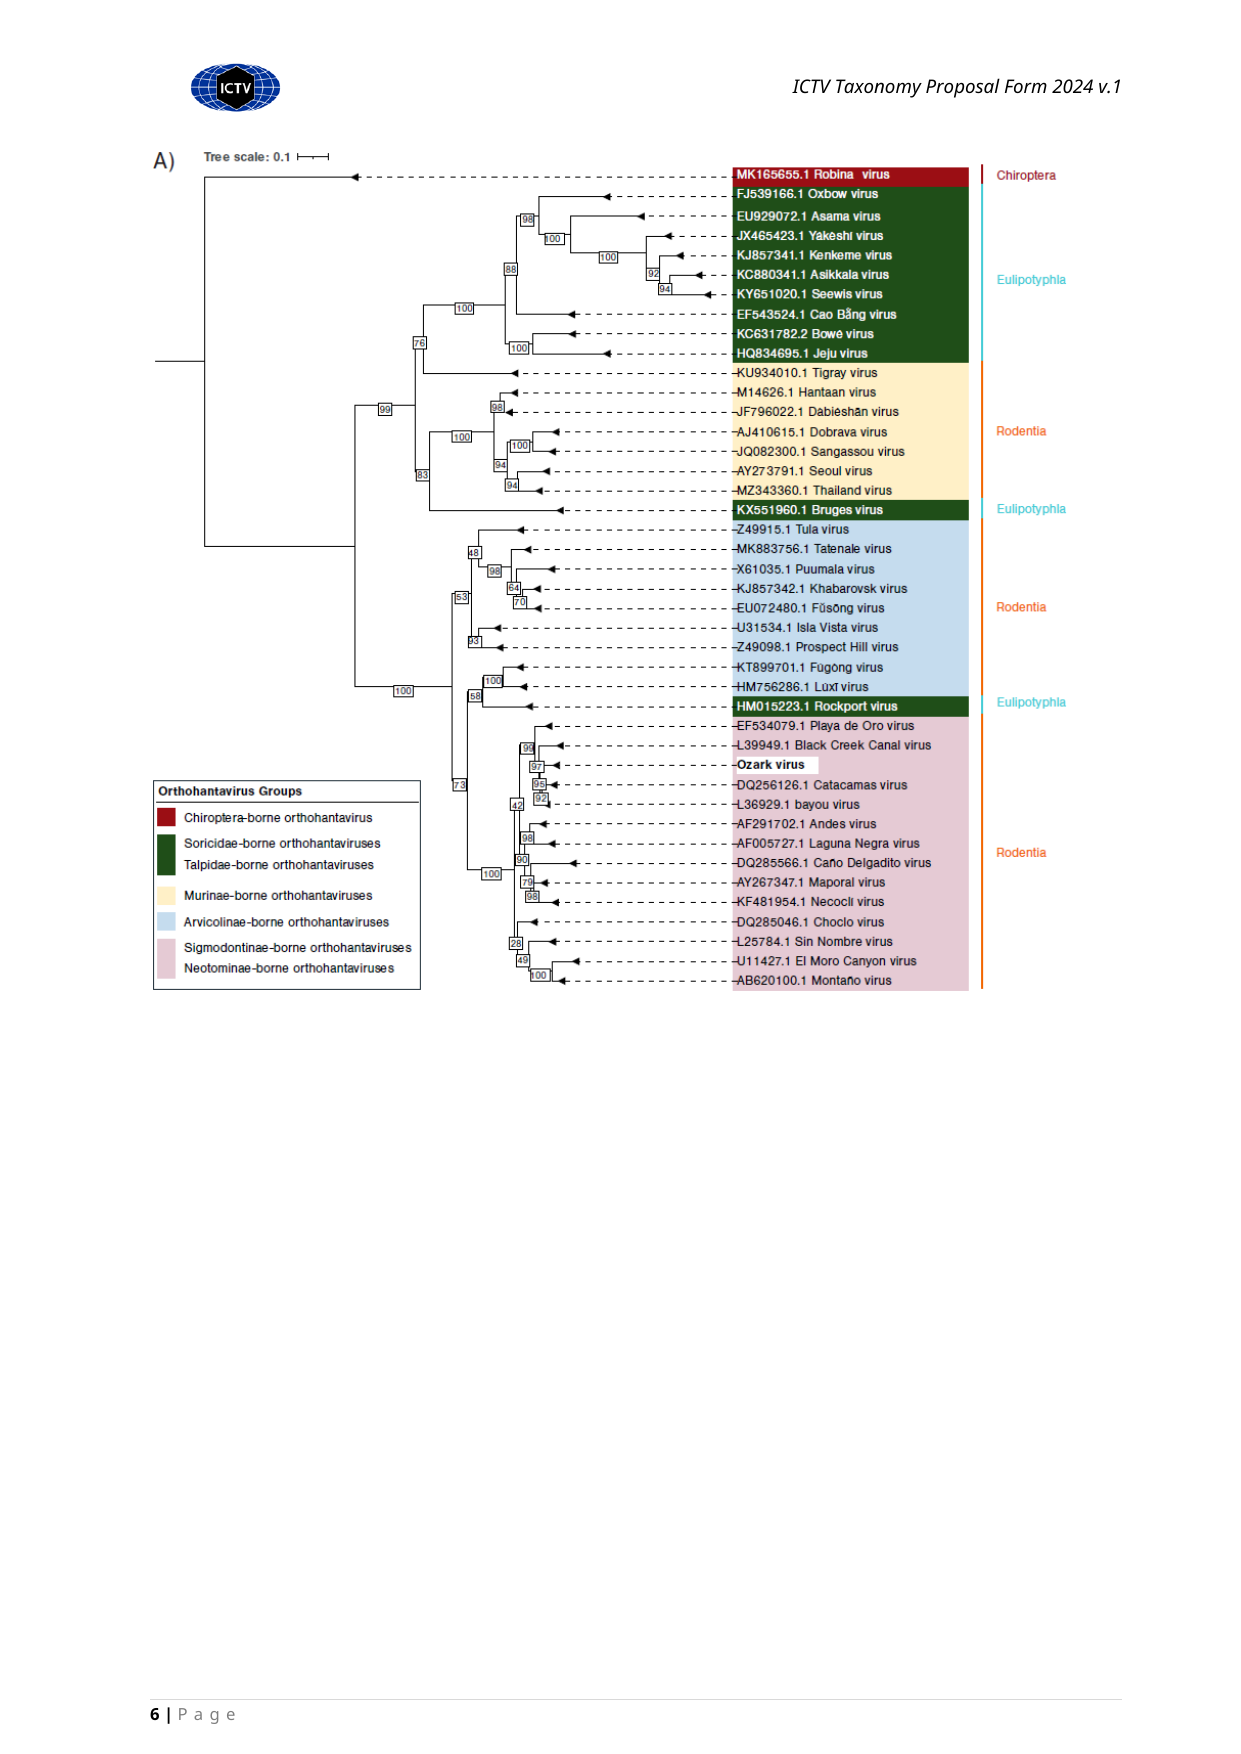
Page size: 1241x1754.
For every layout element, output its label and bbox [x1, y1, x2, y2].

picture [150, 150, 1069, 993]
picture [190, 56, 282, 113]
